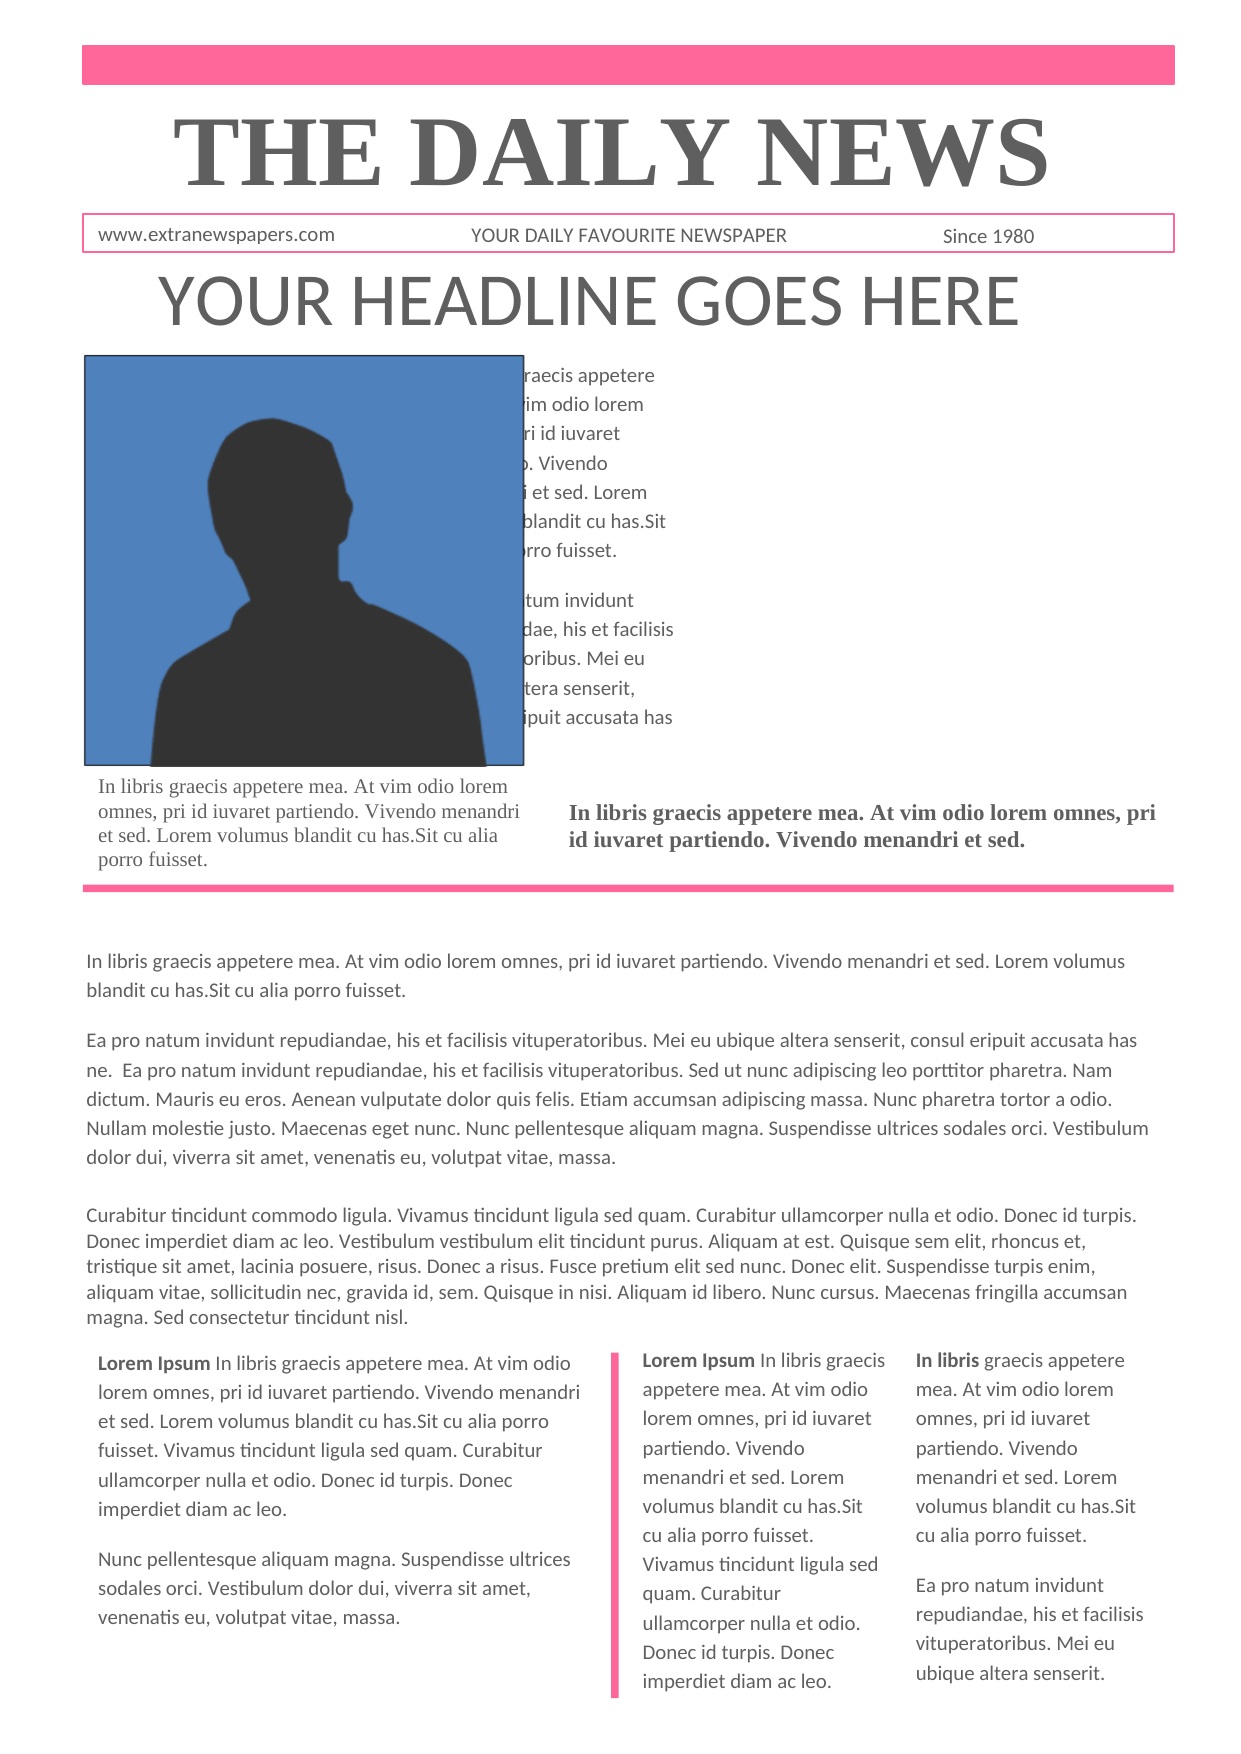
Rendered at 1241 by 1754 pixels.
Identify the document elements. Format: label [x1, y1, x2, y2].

picture [82, 354, 525, 767]
